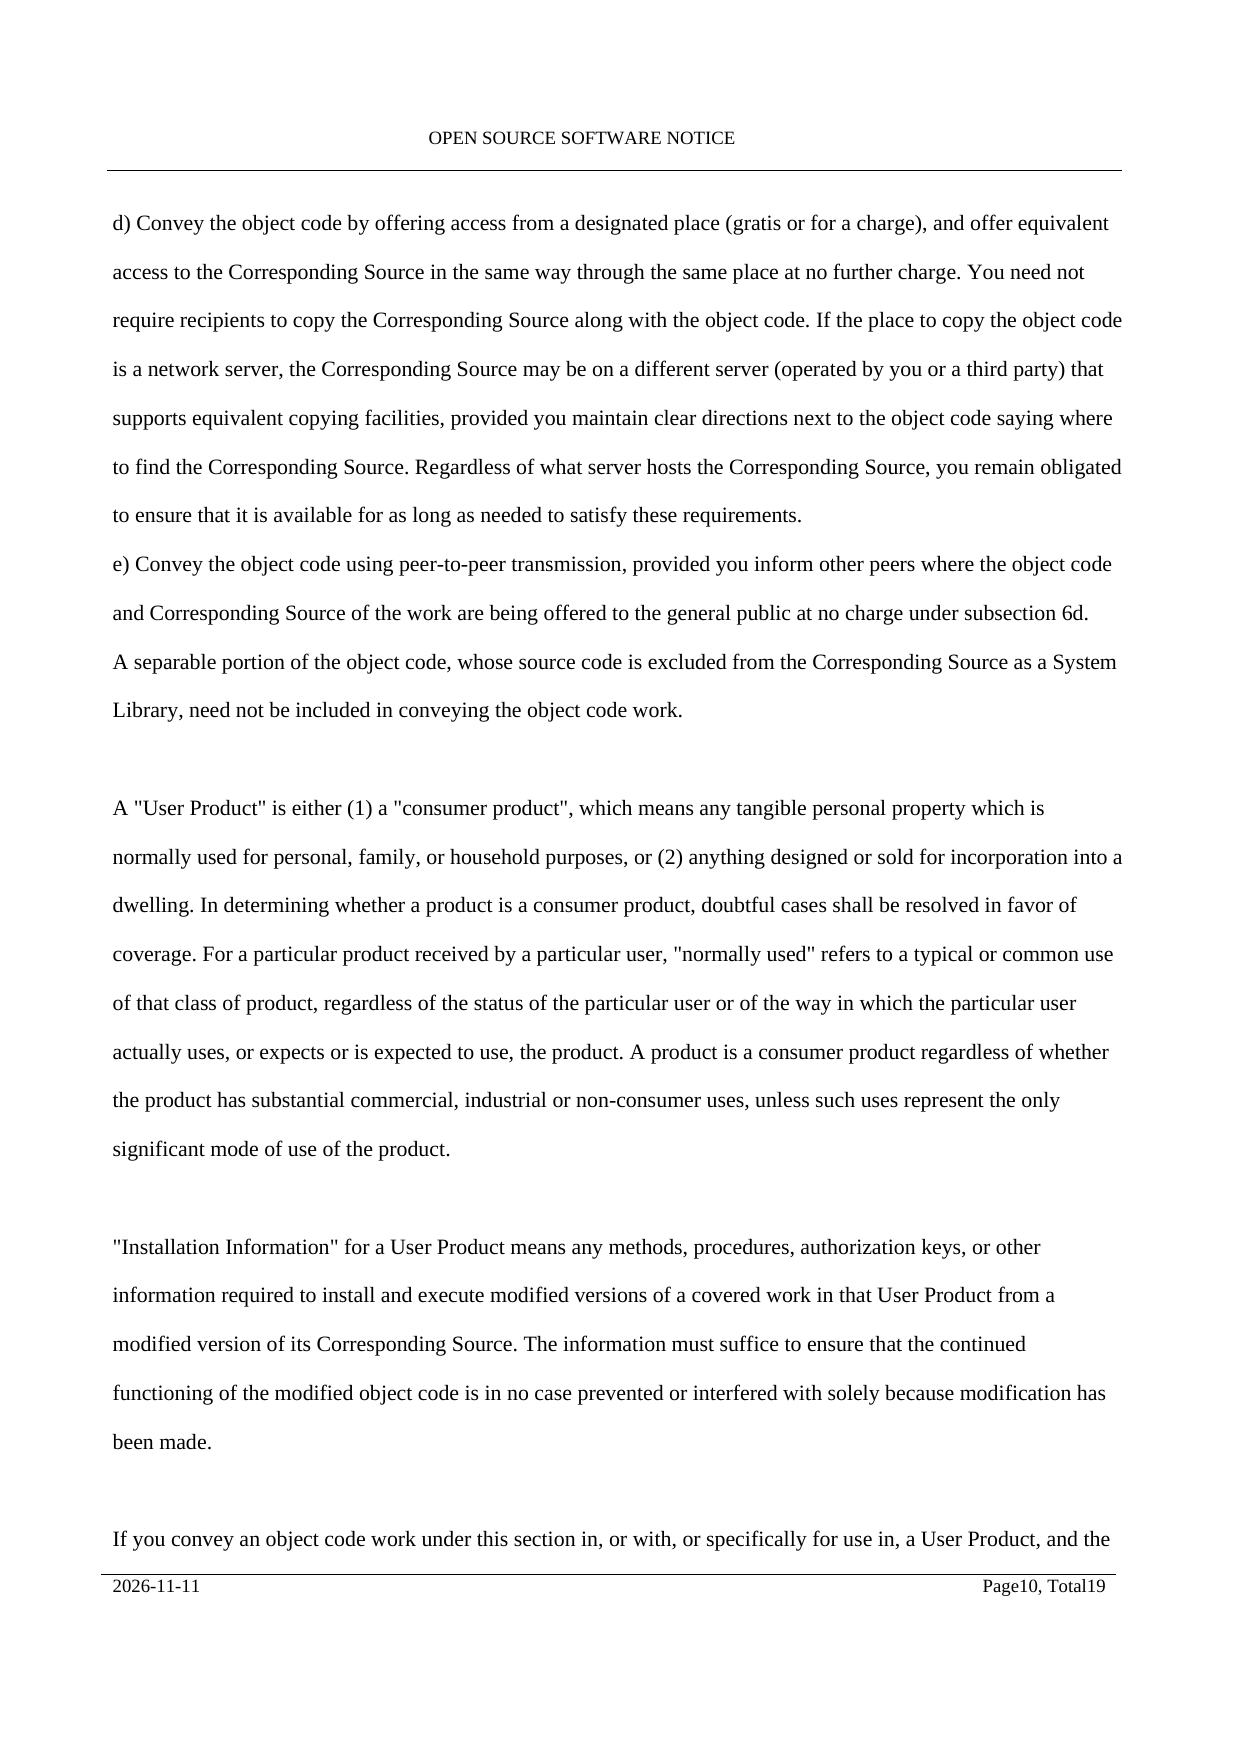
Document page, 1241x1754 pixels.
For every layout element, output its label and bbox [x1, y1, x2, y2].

text [112, 206, 1128, 1555]
